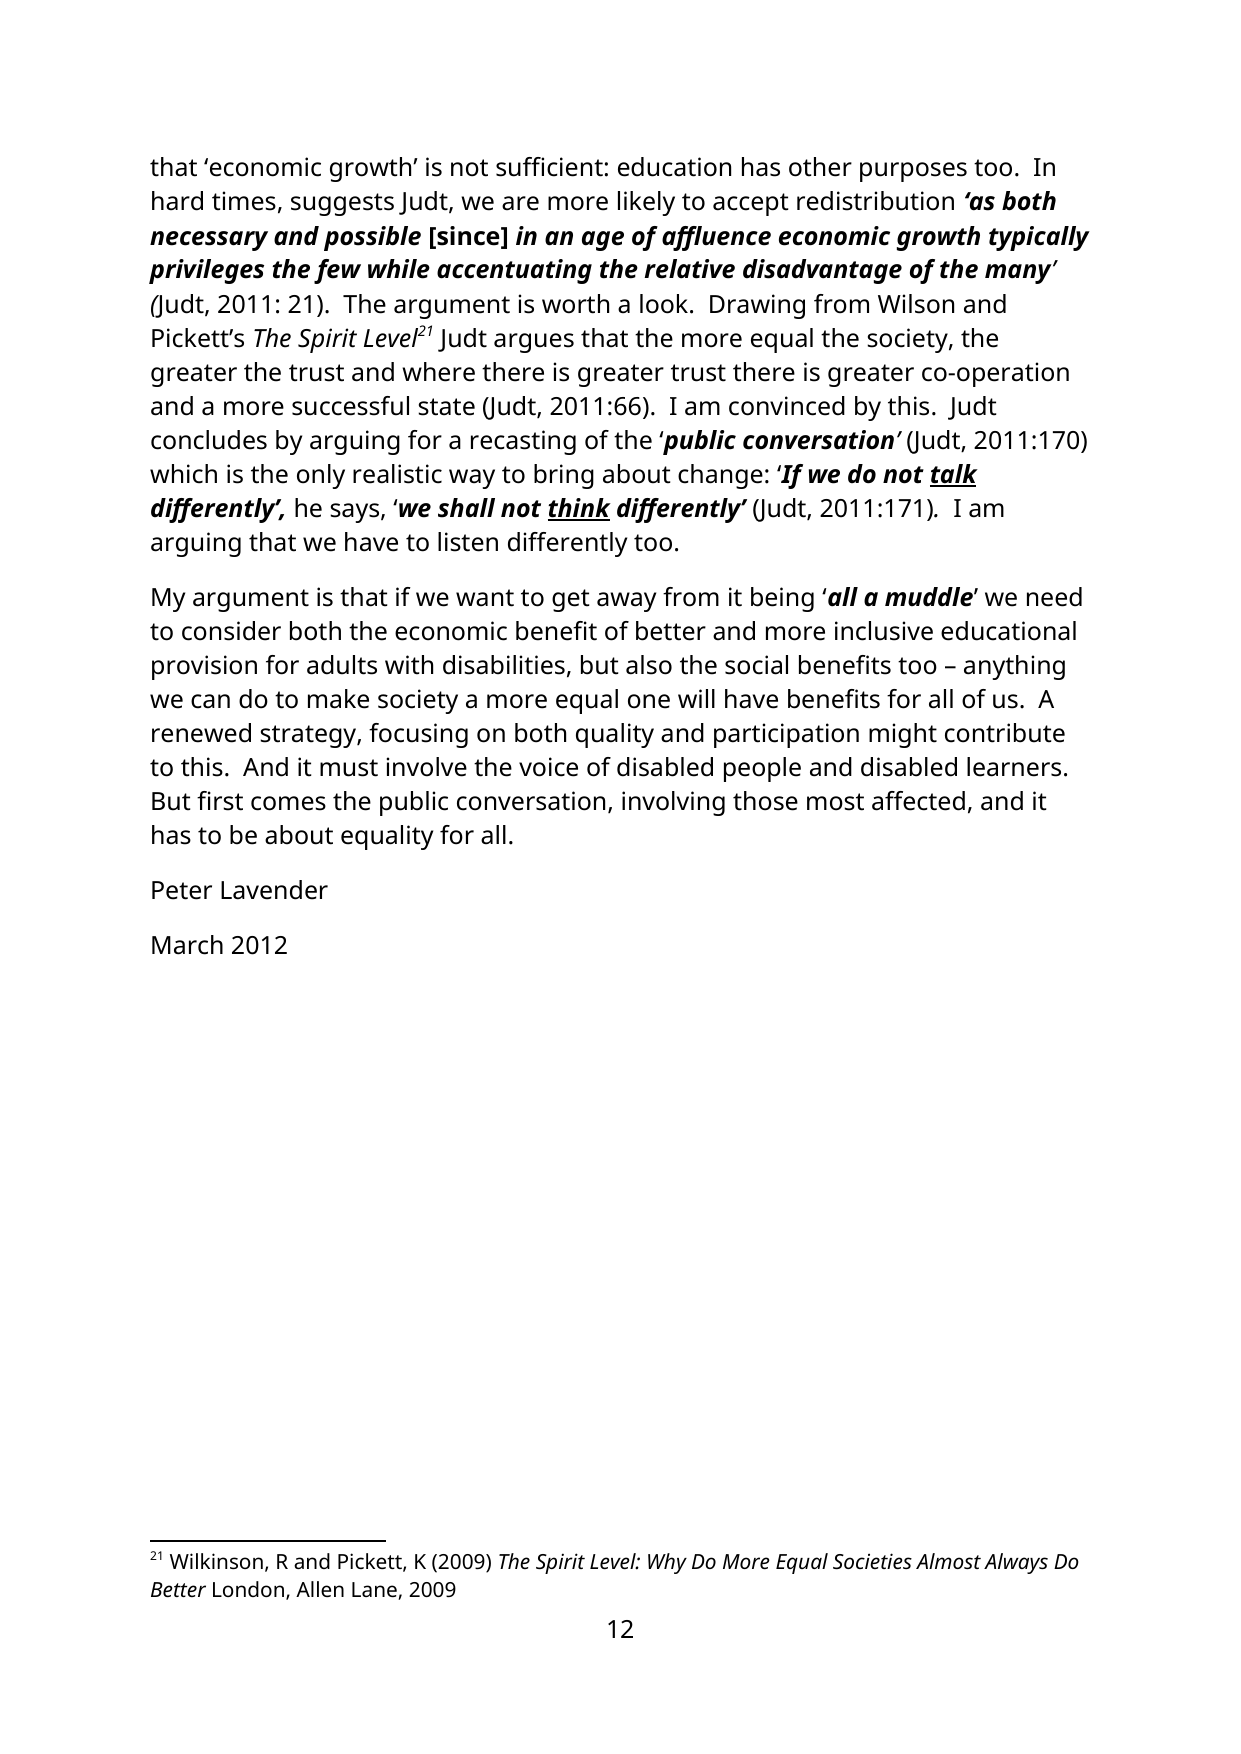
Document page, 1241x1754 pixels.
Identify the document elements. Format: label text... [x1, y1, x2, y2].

text March 2012 [150, 928, 1090, 962]
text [150, 150, 1090, 559]
text Peter Lavender [150, 873, 1090, 907]
text My argument is that if we want to get away from it being ‘all a muddle’ we need to consider both the economic benefit of better and more inclusive educational provision for adults with disabilities, but also the social benefits too – anything we can do to make society a more equal one will have benefits for all of us. A renewed strategy, focusing on both quality and participation might contribute to this. And it must involve the voice of disabled people and disabled learners. But first comes the public conversation, involving those most affected, and it has to be about equality for all. [150, 579, 1090, 852]
